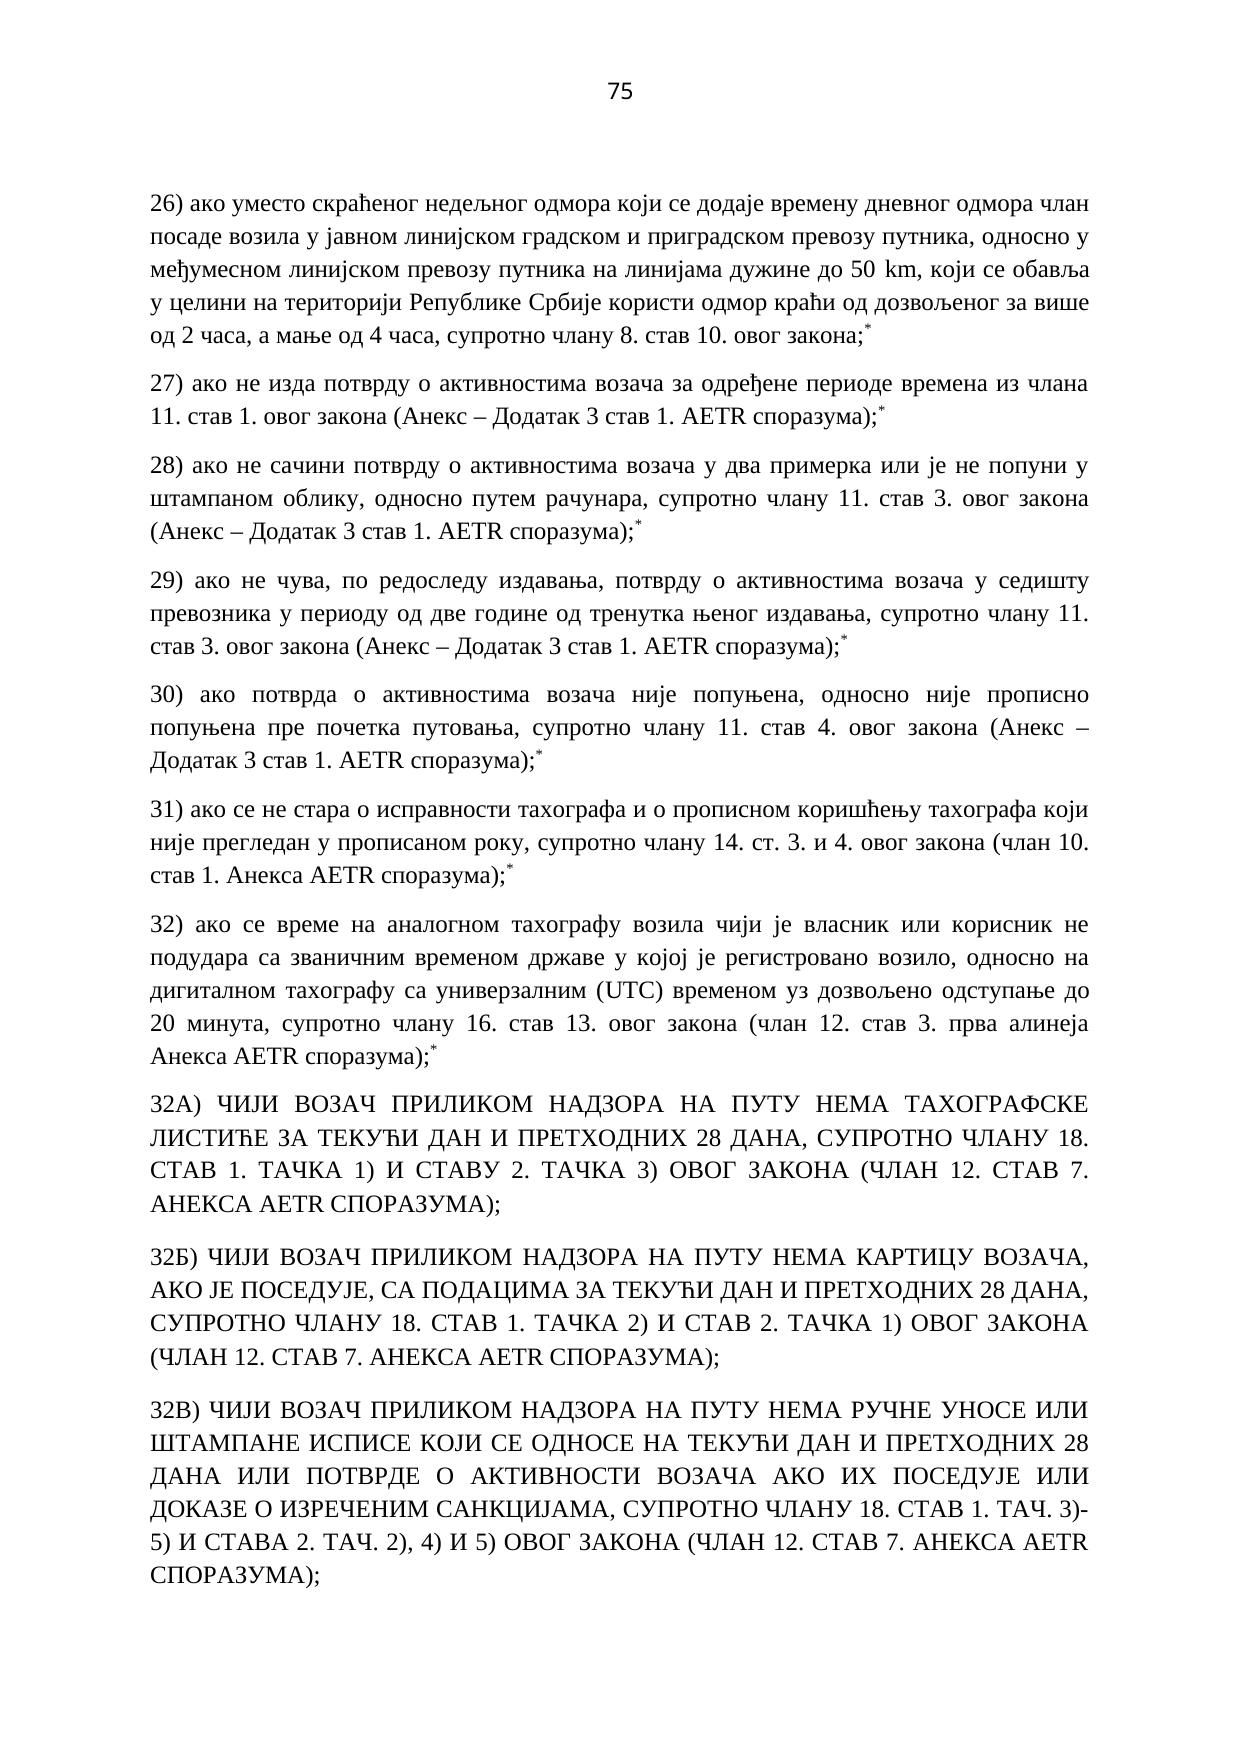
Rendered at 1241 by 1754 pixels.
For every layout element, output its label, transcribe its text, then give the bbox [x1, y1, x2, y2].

text 29) ако не чува, по редоследу издавања, потврду о активностима возача у седишту превозника у периоду од две године од тренутка њеног издавања, супротно члану 11. став 3. овог закона (Анекс – Додатак 3 став 1. AETR споразума);* [150, 565, 1090, 659]
text 27) ако не изда потврду о активностима возача за одређене периоде времена из члана 11. став 1. овог закона (Анекс – Додатак 3 став 1. AETR споразума);* [150, 368, 1090, 430]
text 32) ако се време на аналогном тахографу возила чији је власник или корисник не подудара са званичним временом државе у којој је регистровано возило, односно на дигиталном тахографу са универзалним (UTC) временом уз дозвољено одступање до 20 минута, супротно члану 16. став 13. овог закона (члан 12. став 3. прва алинеја Анекса AETR споразума);* [150, 909, 1090, 1070]
text 26) ако уместо скраћеног недељног одмора који се додаје времену дневног одмора члан посаде возила у јавном линијском градском и приградском превозу путника, односно у међумесном линијском превозу путника на линијама дужине до 50 km, који се обавља у целини на територији Републике Србије користи одмор краћи од дозвољеног за више од 2 часа, а мање од 4 часа, супротно члану 8. став 10. овог закона;* [150, 188, 1090, 348]
text 32В) ЧИЈИ ВОЗАЧ ПРИЛИКОМ НАДЗОРА НА ПУТУ НЕМА РУЧНЕ УНОСЕ ИЛИ ШТАМПАНЕ ИСПИСЕ КОЈИ СЕ ОДНОСЕ НА ТЕКУЋИ ДАН И ПРЕТХОДНИХ 28 ДАНА ИЛИ ПОТВРДЕ О АКТИВНОСТИ ВОЗАЧА АКО ИХ ПОСЕДУЈЕ ИЛИ ДОКАЗЕ О ИЗРЕЧЕНИМ САНКЦИЈАМА, СУПРОТНО ЧЛАНУ 18. СТАВ 1. ТАЧ. 3)-5) И СТАВА 2. ТАЧ. 2), 4) И 5) ОВОГ ЗАКОНА (ЧЛАН 12. СТАВ 7. АНЕКСА AETR СПОРАЗУМА); [150, 1395, 1090, 1589]
text 31) ако се не стара о исправности тахографа и о прописном коришћењу тахографа који није прегледан у прописаном року, супротно члану 14. ст. 3. и 4. овог закона (члан 10. став 1. Анекса AETR споразума);* [150, 794, 1090, 889]
text 32А) ЧИЈИ ВОЗАЧ ПРИЛИКОМ НАДЗОРА НА ПУТУ НЕМА ТАХОГРАФСКЕ ЛИСТИЋЕ ЗА ТЕКУЋИ ДАН И ПРЕТХОДНИХ 28 ДАНА, СУПРОТНО ЧЛАНУ 18. СТАВ 1. ТАЧКА 1) И СТАВУ 2. ТАЧКА 3) ОВОГ ЗАКОНА (ЧЛАН 12. СТАВ 7. АНЕКСА AETR СПОРАЗУМА); [150, 1089, 1090, 1217]
text 32Б) ЧИЈИ ВОЗАЧ ПРИЛИКОМ НАДЗОРА НА ПУТУ НЕМА КАРТИЦУ ВОЗАЧА, АКО ЈЕ ПОСЕДУЈЕ, СА ПОДАЦИМА ЗА ТЕКУЋИ ДАН И ПРЕТХОДНИХ 28 ДАНА, СУПРОТНО ЧЛАНУ 18. СТАВ 1. ТАЧКА 2) И СТАВ 2. ТАЧКА 1) ОВОГ ЗАКОНА (ЧЛАН 12. СТАВ 7. АНЕКСА AETR СПОРАЗУМА); [150, 1242, 1090, 1370]
text 30) ако потврда о активностима возача није попуњена, односно није прописно попуњена пре почетка путовања, супротно члану 11. став 4. овог закона (Анекс – Додатак 3 став 1. AETR споразума);* [150, 679, 1090, 774]
text 28) ако не сачини потврду о активностима возача у два примерка или је не попуни у штампаном облику, односно путем рачунара, супротно члану 11. став 3. овог закона (Анекс – Додатак 3 став 1. AETR споразума);* [150, 450, 1090, 545]
